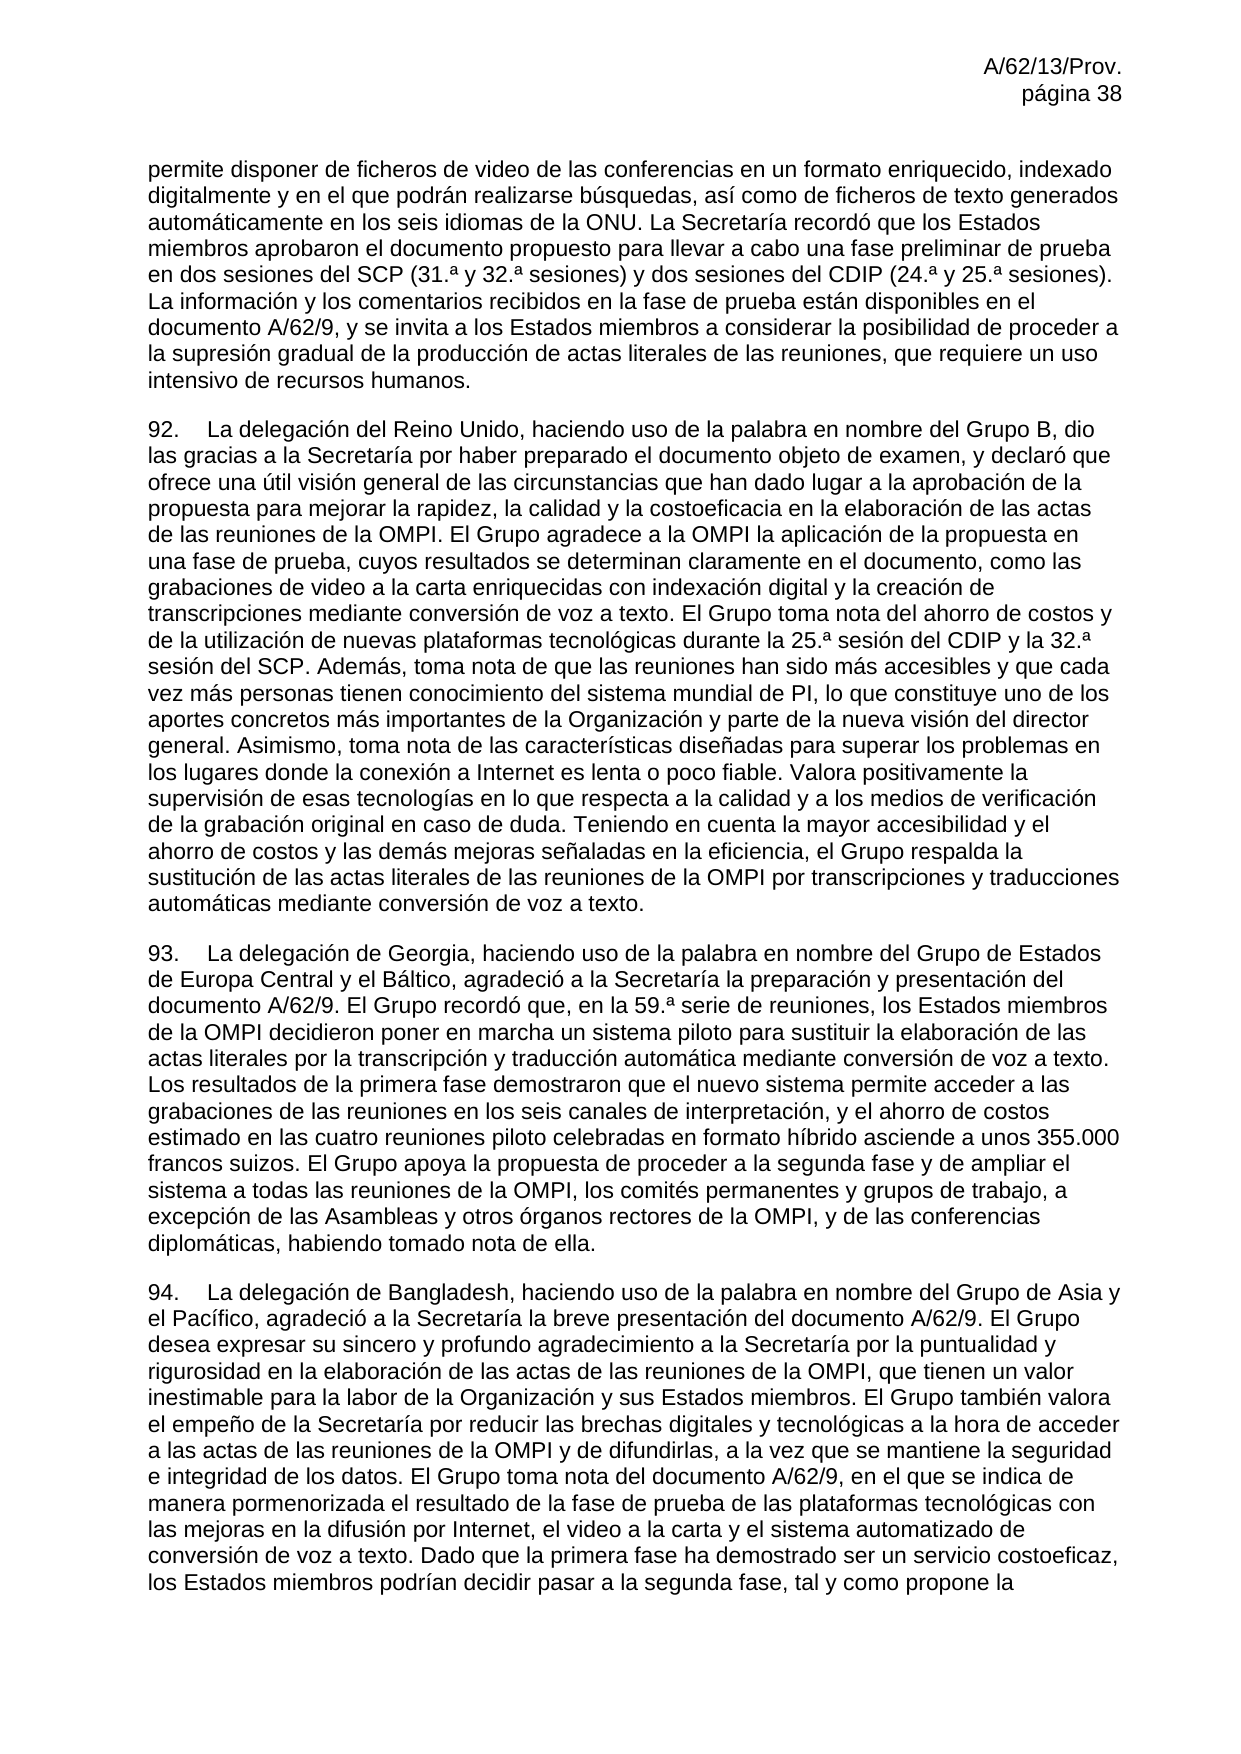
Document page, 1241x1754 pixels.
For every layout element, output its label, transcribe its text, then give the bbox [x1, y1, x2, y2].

text La delegación de Georgia, haciendo uso de la palabra en nombre del Grupo de Estados de Europa Central y el Báltico, agradeció a la Secretaría la preparación y presentación del documento A/62/9. El Grupo recordó que, en la 59.ª serie de reuniones, los Estados miembros de la OMPI decidieron poner en marcha un sistema piloto para sustituir la elaboración de las actas literales por la transcripción y traducción automática mediante conversión de voz a texto. Los resultados de la primera fase demostraron que el nuevo sistema permite acceder a las grabaciones de las reuniones en los seis canales de interpretación, y el ahorro de costos estimado en las cuatro reuniones piloto celebradas en formato híbrido asciende a unos 355.000 francos suizos. El Grupo apoya la propuesta de proceder a la segunda fase y de ampliar el sistema a todas las reuniones de la OMPI, los comités permanentes y grupos de trabajo, a excepción de las Asambleas y otros órganos rectores de la OMPI, y de las conferencias diplomáticas, habiendo tomado nota de ella. [148, 939, 1122, 1256]
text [148, 1279, 1122, 1595]
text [148, 156, 1122, 393]
text La delegación del Reino Unido, haciendo uso de la palabra en nombre del Grupo B, dio las gracias a la Secretaría por haber preparado el documento objeto de examen, y declaró que ofrece una útil visión general de las circunstancias que han dado lugar a la aprobación de la propuesta para mejorar la rapidez, la calidad y la costoeficacia en la elaboración de las actas de las reuniones de la OMPI. El Grupo agradece a la OMPI la aplicación de la propuesta en una fase de prueba, cuyos resultados se determinan claramente en el documento, como las grabaciones de video a la carta enriquecidas con indexación digital y la creación de transcripciones mediante conversión de voz a texto. El Grupo toma nota del ahorro de costos y de la utilización de nuevas plataformas tecnológicas durante la 25.ª sesión del CDIP y la 32.ª sesión del SCP. Además, toma nota de que las reuniones han sido más accesibles y que cada vez más personas tienen conocimiento del sistema mundial de PI, lo que constituye uno de los aportes concretos más importantes de la Organización y parte de la nueva visión del director general. Asimismo, toma nota de las características diseñadas para superar los problemas en los lugares donde la conexión a Internet es lenta o poco fiable. Valora positivamente la supervisión de esas tecnologías en lo que respecta a la calidad y a los medios de verificación de la grabación original en caso de duda. Teniendo en cuenta la mayor accesibilidad y el ahorro de costos y las demás mejoras señaladas en la eficiencia, el Grupo respalda la sustitución de las actas literales de las reuniones de la OMPI por transcripciones y traducciones automáticas mediante conversión de voz a texto. [148, 416, 1122, 917]
